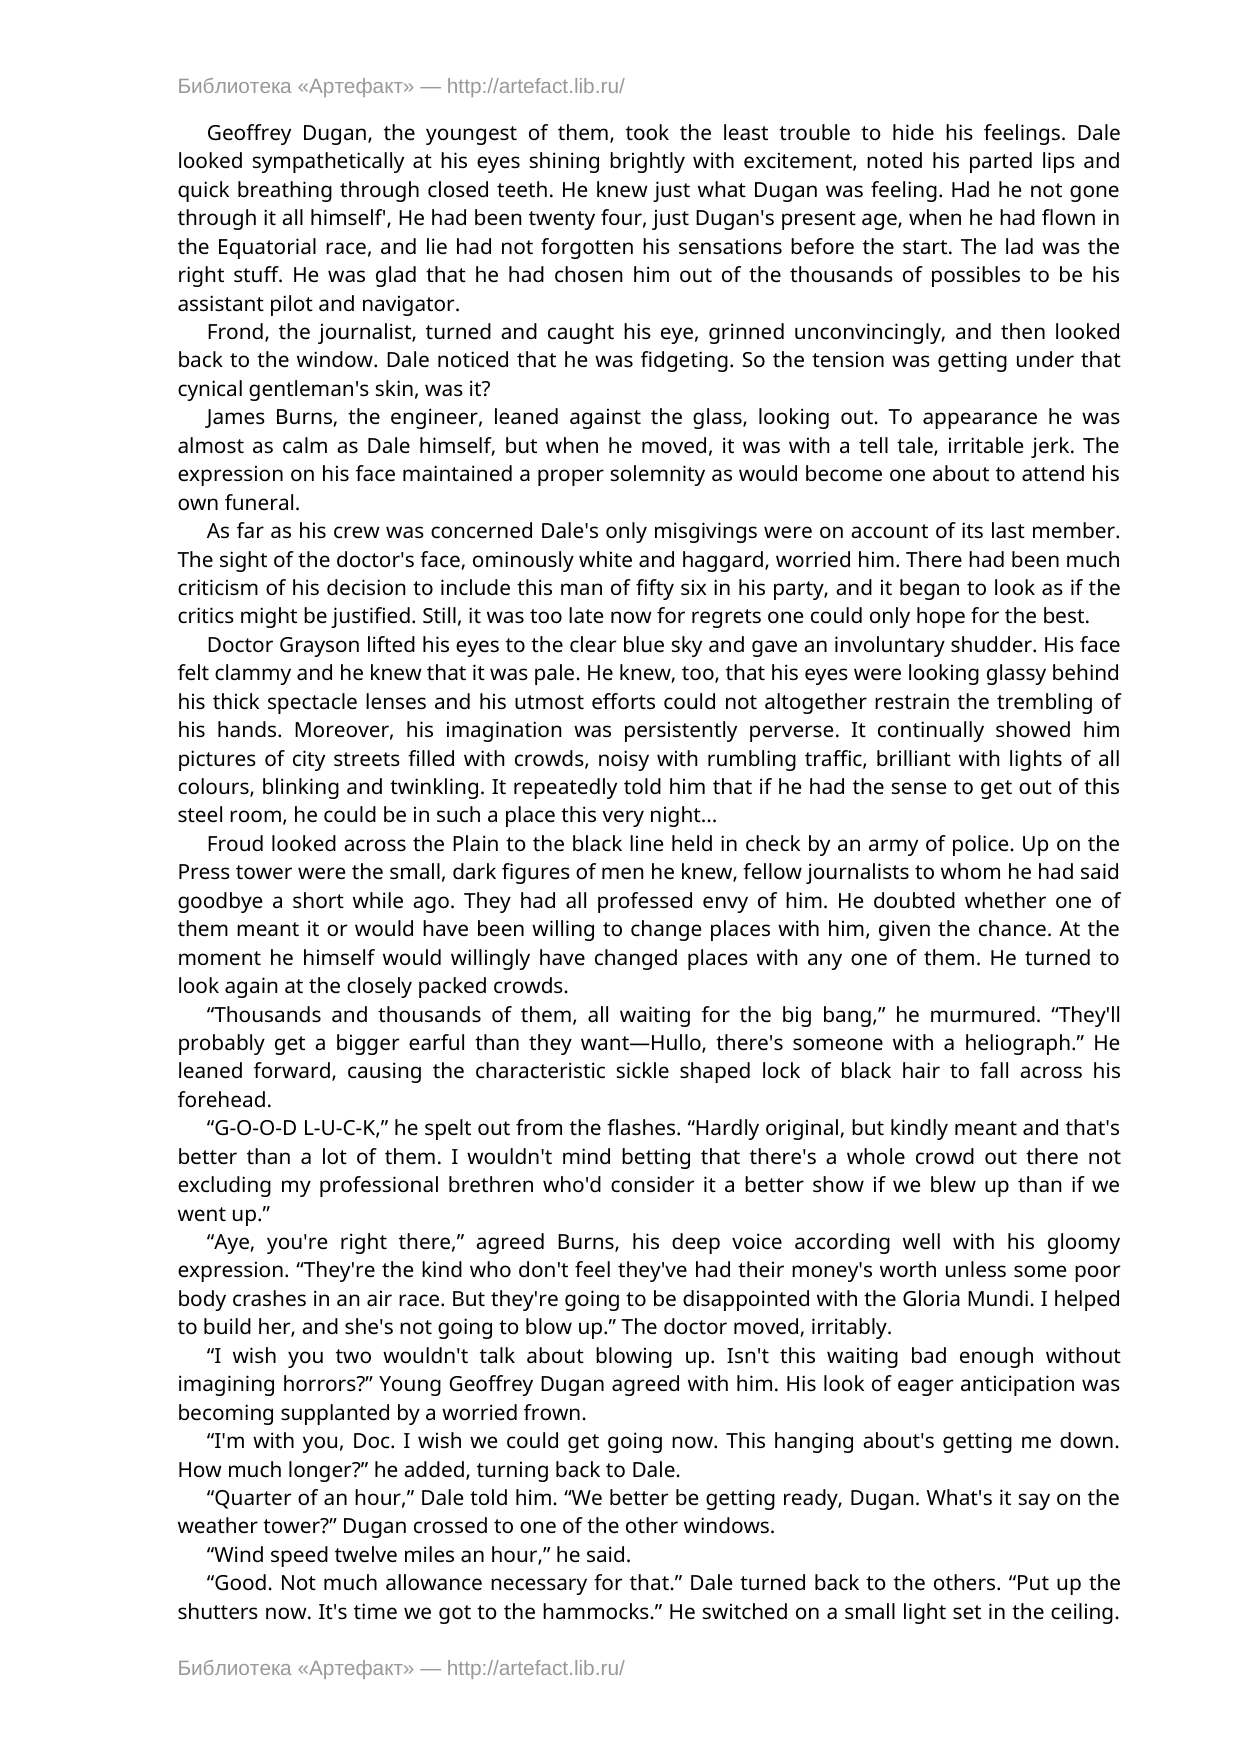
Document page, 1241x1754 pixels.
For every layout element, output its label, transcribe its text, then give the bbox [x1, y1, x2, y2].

text Doctor Grayson lifted his eyes to the clear blue sky and gave an involuntary shudder. His face felt clammy and he knew that it was pale. He knew, too, that his eyes were looking glassy behind his thick spectacle lenses and his utmost efforts could not altogether restrain the trembling of his hands. Moreover, his imagination was persistently perverse. It continually showed him pictures of city streets filled with crowds, noisy with rumbling traffic, brilliant with lights of all colours, blinking and twinkling. It repeatedly told him that if he had the sense to get out of this steel room, he could be in such a place this very night... [177, 630, 1122, 829]
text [177, 1568, 1122, 1625]
text “G-O-O-D L-U-C-K,” he spelt out from the flashes. “Hardly original, but kindly meant and that's better than a lot of them. I wouldn't mind betting that there's a whole crowd out there not excluding my professional brethren who'd consider it a better show if we blew up than if we went up.” [177, 1113, 1122, 1227]
text “Thousands and thousands of them, all waiting for the big bang,” he murmured. “They'll probably get a bigger earful than they want—Hullo, there's someone with a heliograph.” He leaned forward, causing the characteristic sickle shaped lock of black hair to fall across his forehead. [177, 1000, 1122, 1113]
text James Burns, the engineer, leaned against the glass, looking out. To appearance he was almost as calm as Dale himself, but when he moved, it was with a tell tale, irritable jerk. The expression on his face maintained a proper solemnity as would become one about to attend his own funeral. [177, 402, 1122, 516]
text “Aye, you're right there,” agreed Burns, his deep voice according well with his gloomy expression. “They're the kind who don't feel they've had their money's worth unless some poor body crashes in an air race. But they're going to be disappointed with the Gloria Mundi. I helped to build her, and she's not going to blow up.” The doctor moved, irritably. [177, 1227, 1122, 1341]
text “I'm with you, Doc. I wish we could get going now. This hanging about's getting me down. How much longer?” he added, turning back to Dale. [177, 1426, 1122, 1483]
text Froud looked across the Plain to the black line held in check by an army of police. Up on the Press tower were the small, dark figures of men he knew, fellow journalists to whom he had said goodbye a short while ago. They had all professed envy of him. He doubted whether one of them meant it or would have been willing to change places with him, given the chance. At the moment he himself would willingly have changed places with any one of them. He turned to look again at the closely packed crowds. [177, 829, 1122, 1000]
text “I wish you two wouldn't talk about blowing up. Isn't this waiting bad enough without imagining horrors?” Young Geoffrey Dugan agreed with him. His look of eager anticipation was becoming supplanted by a worried frown. [177, 1341, 1122, 1426]
text As far as his crew was concerned Dale's only misgivings were on account of its last member. The sight of the doctor's face, ominously white and haggard, worried him. There had been much criticism of his decision to include this man of fifty six in his party, and it began to look as if the critics might be justified. Still, it was too late now for regrets one could only hope for the best. [177, 516, 1122, 630]
text “Wind speed twelve miles an hour,” he said. [177, 1540, 1122, 1568]
text Frond, the journalist, turned and caught his eye, grinned unconvincingly, and then looked back to the window. Dale noticed that he was fidgeting. So the tension was getting under that cynical gentleman's skin, was it? [177, 317, 1122, 402]
text “Quarter of an hour,” Dale told him. “We better be getting ready, Dugan. What's it say on the weather tower?” Dugan crossed to one of the other windows. [177, 1483, 1122, 1540]
text Geoffrey Dugan, the youngest of them, took the least trouble to hide his feelings. Dale looked sympathetically at his eyes shining brightly with excitement, noted his parted lips and quick breathing through closed teeth. He knew just what Dugan was feeling. Had he not gone through it all himself', He had been twenty four, just Dugan's present age, when he had flown in the Equatorial race, and lie had not forgotten his sensations before the start. The lad was the right stuff. He was glad that he had chosen him out of the thousands of possibles to be his assistant pilot and navigator. [177, 118, 1122, 317]
